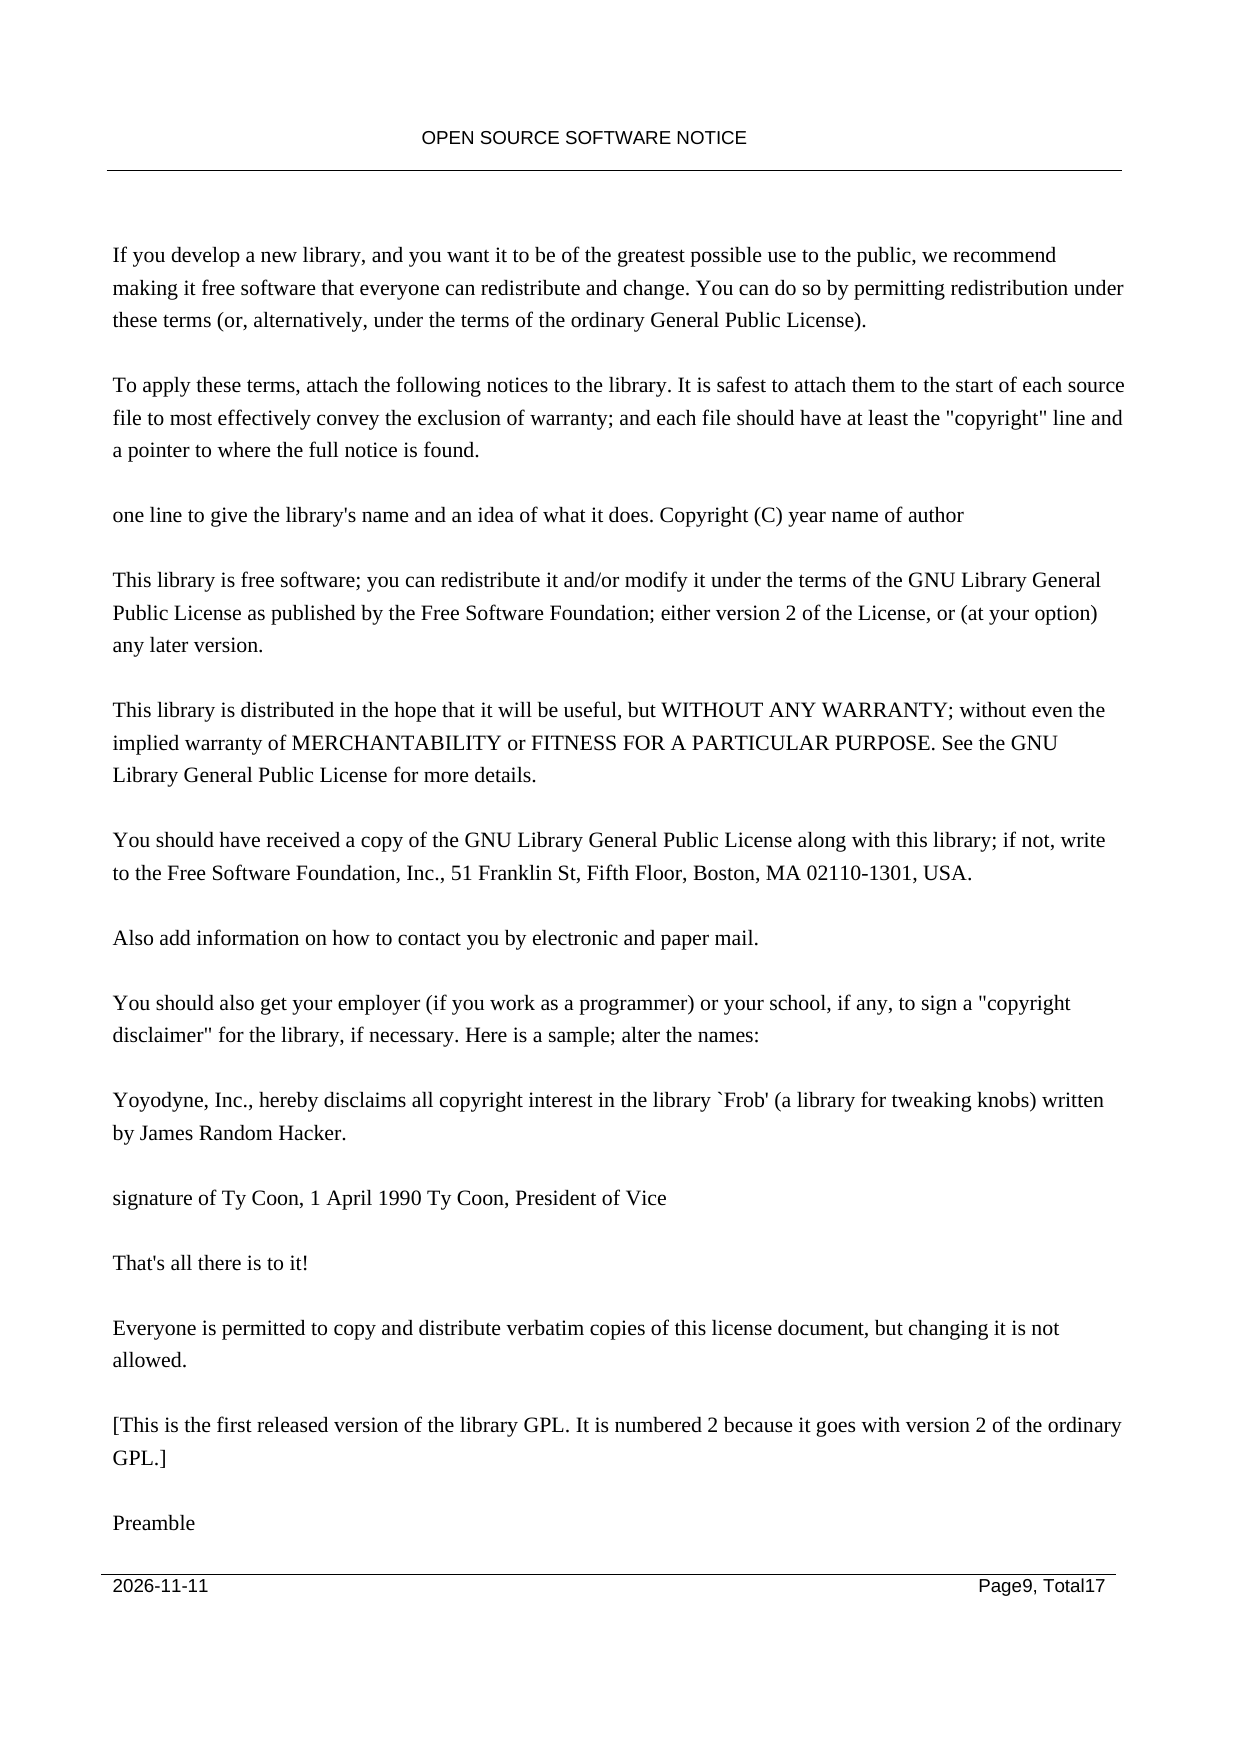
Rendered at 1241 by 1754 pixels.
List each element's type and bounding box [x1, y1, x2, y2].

text [112, 206, 1128, 1539]
